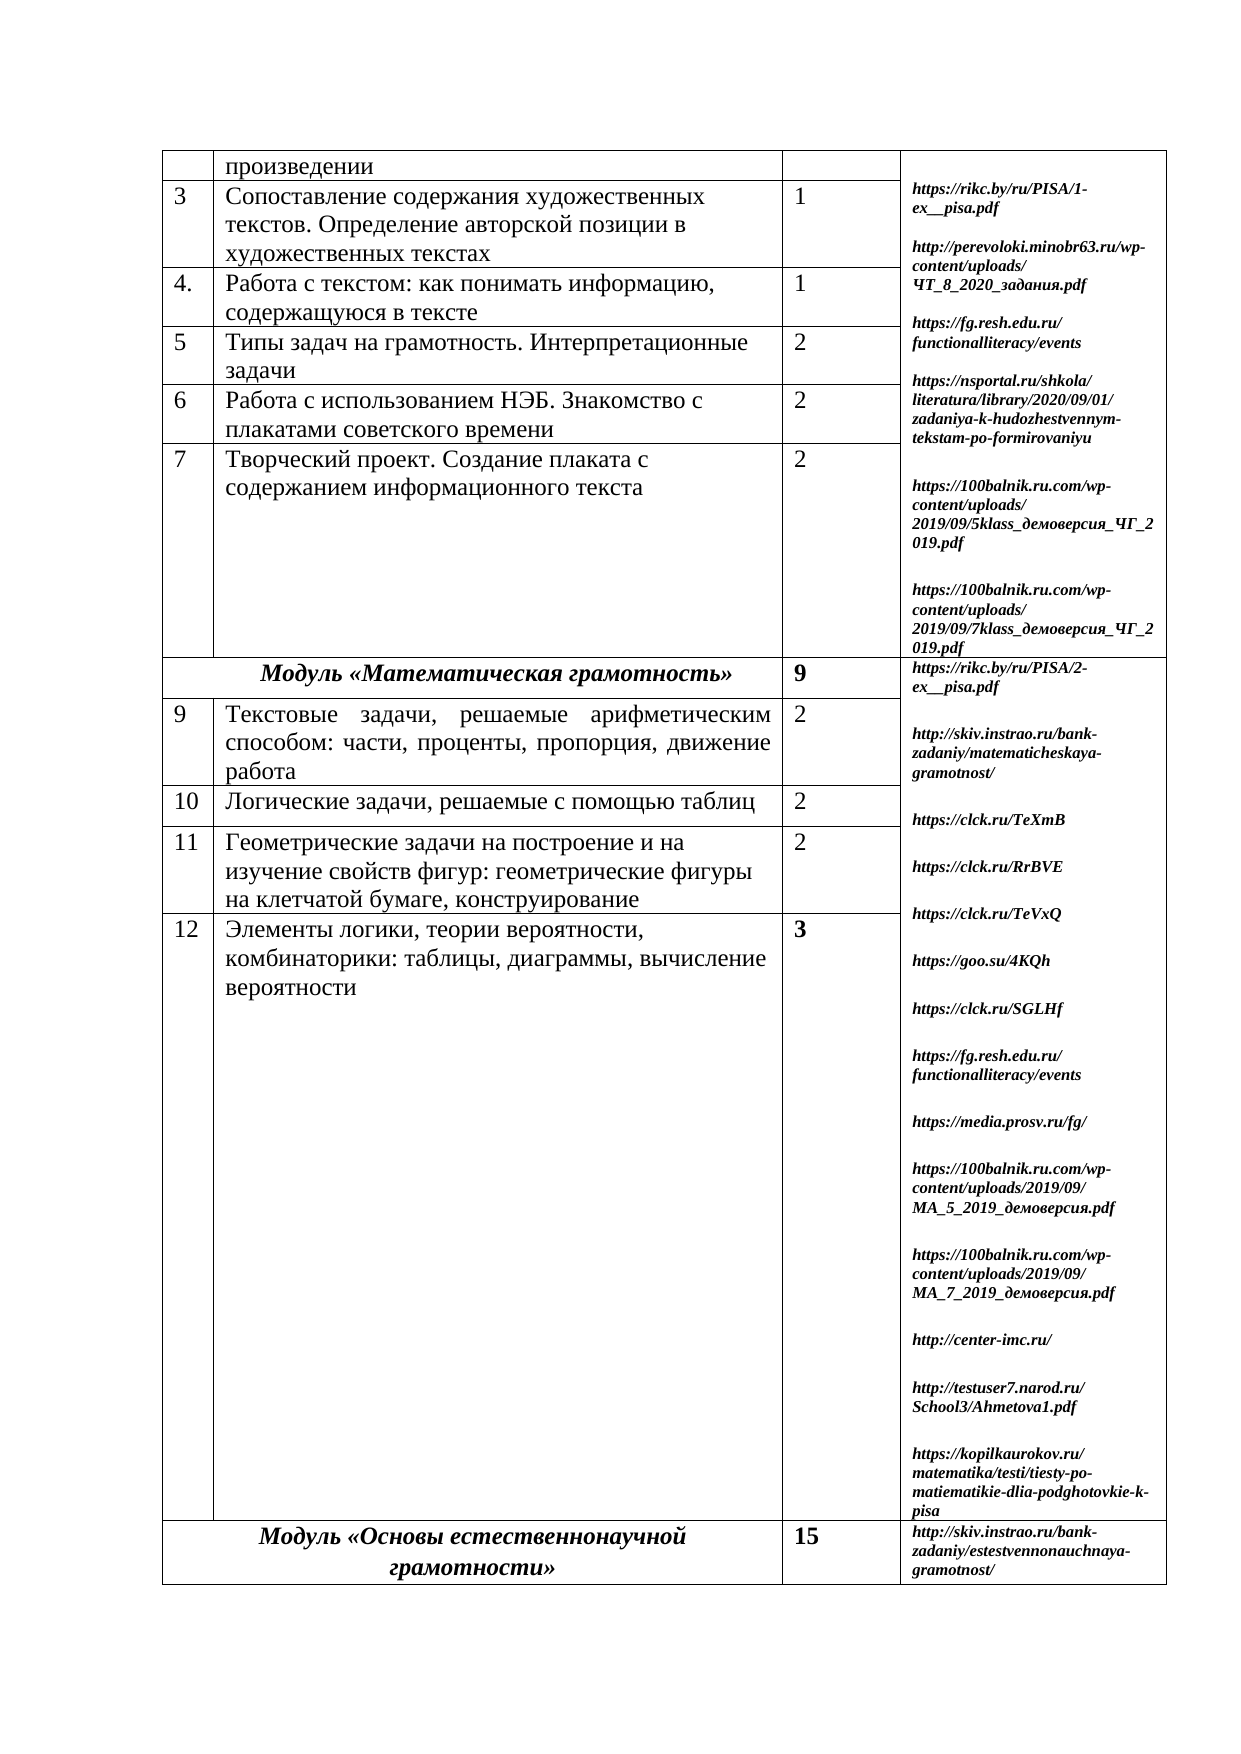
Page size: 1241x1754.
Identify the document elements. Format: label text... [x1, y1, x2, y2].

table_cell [214, 151, 782, 180]
table_cell 5 [163, 327, 213, 384]
table_cell 9 [163, 699, 213, 785]
table_cell 11 [163, 827, 213, 913]
table_cell 3 [783, 914, 900, 1520]
table_cell 12 [163, 914, 213, 1520]
table_cell 2 [783, 385, 900, 443]
table_cell 2 [163, 151, 213, 180]
table_cell Сопоставление содержания художественных текстов. Определение авторской позиции в художественных текстах [214, 181, 782, 267]
table_cell Геометрические задачи на построение и на изучение свойств фигур: геометрические фигуры на клетчатой бумаге, конструирование [214, 827, 782, 913]
table_cell Работа с использованием НЭБ. Знакомство с плакатами советского времени [214, 385, 782, 443]
table_cell 2 [783, 699, 900, 785]
table_cell 2 [783, 444, 900, 657]
table_cell 1 [783, 151, 900, 180]
table_cell 2 [783, 827, 900, 913]
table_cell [901, 1521, 1166, 1584]
table_cell 6 [163, 385, 213, 443]
table_cell Элементы логики, теории вероятности, комбинаторики: таблицы, диаграммы, вычисление вероятности [214, 914, 782, 1520]
table_cell 3 [163, 181, 213, 267]
table_cell 9 [783, 658, 900, 698]
table_cell 1 [783, 181, 900, 267]
table_cell Текстовые задачи, решаемые арифметическим способом: части, проценты, пропорция, движение работа [214, 699, 782, 785]
table_cell Типы задач на грамотность. Интерпретационные задачи [214, 327, 782, 384]
table_cell https://rikc.by/ru/PISA/2-ex__pisa.pdf http://skiv.instrao.ru/bank-zadaniy/matematicheskaya-gramotnost/ https://clck.ru/TeXmB https://clck.ru/RrBVE https://clck.ru/TeVxQ https://goo.su/4KQh https://clck.ru/SGLHf https://fg.resh.edu.ru/functionalliteracy/events https://media.prosv.ru/fg/ https://100balnik.ru.com/wp-content/uploads/2019/09/МА_5_2019_демоверсия.pdf https://100balnik.ru.com/wp-content/uploads/2019/09/МА_7_2019_демоверсия.pdf http://center-imc.ru/ http://testuser7.narod.ru/School3/Ahmetova1.pdf https://kopilkaurokov.ru/matematika/testi/tiesty-po-matiematikie-dlia-podghotovkie-k-pisa [901, 658, 1166, 1520]
table_cell 2 [783, 786, 900, 826]
table_cell 15 [783, 1521, 900, 1584]
table_cell 2 [783, 327, 900, 384]
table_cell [163, 1521, 782, 1584]
table_cell 4. [163, 268, 213, 326]
table_cell Творческий проект. Создание плаката с содержанием информационного текста [214, 444, 782, 657]
table_cell 7 [163, 444, 213, 657]
table_cell Работа с текстом: как понимать информацию, содержащуюся в тексте [214, 268, 782, 326]
table_cell Логические задачи, решаемые с помощью таблиц [214, 786, 782, 826]
table_cell 10 [163, 786, 213, 826]
table_cell 1 [783, 268, 900, 326]
table_cell Модуль «Математическая грамотность» [163, 658, 782, 698]
